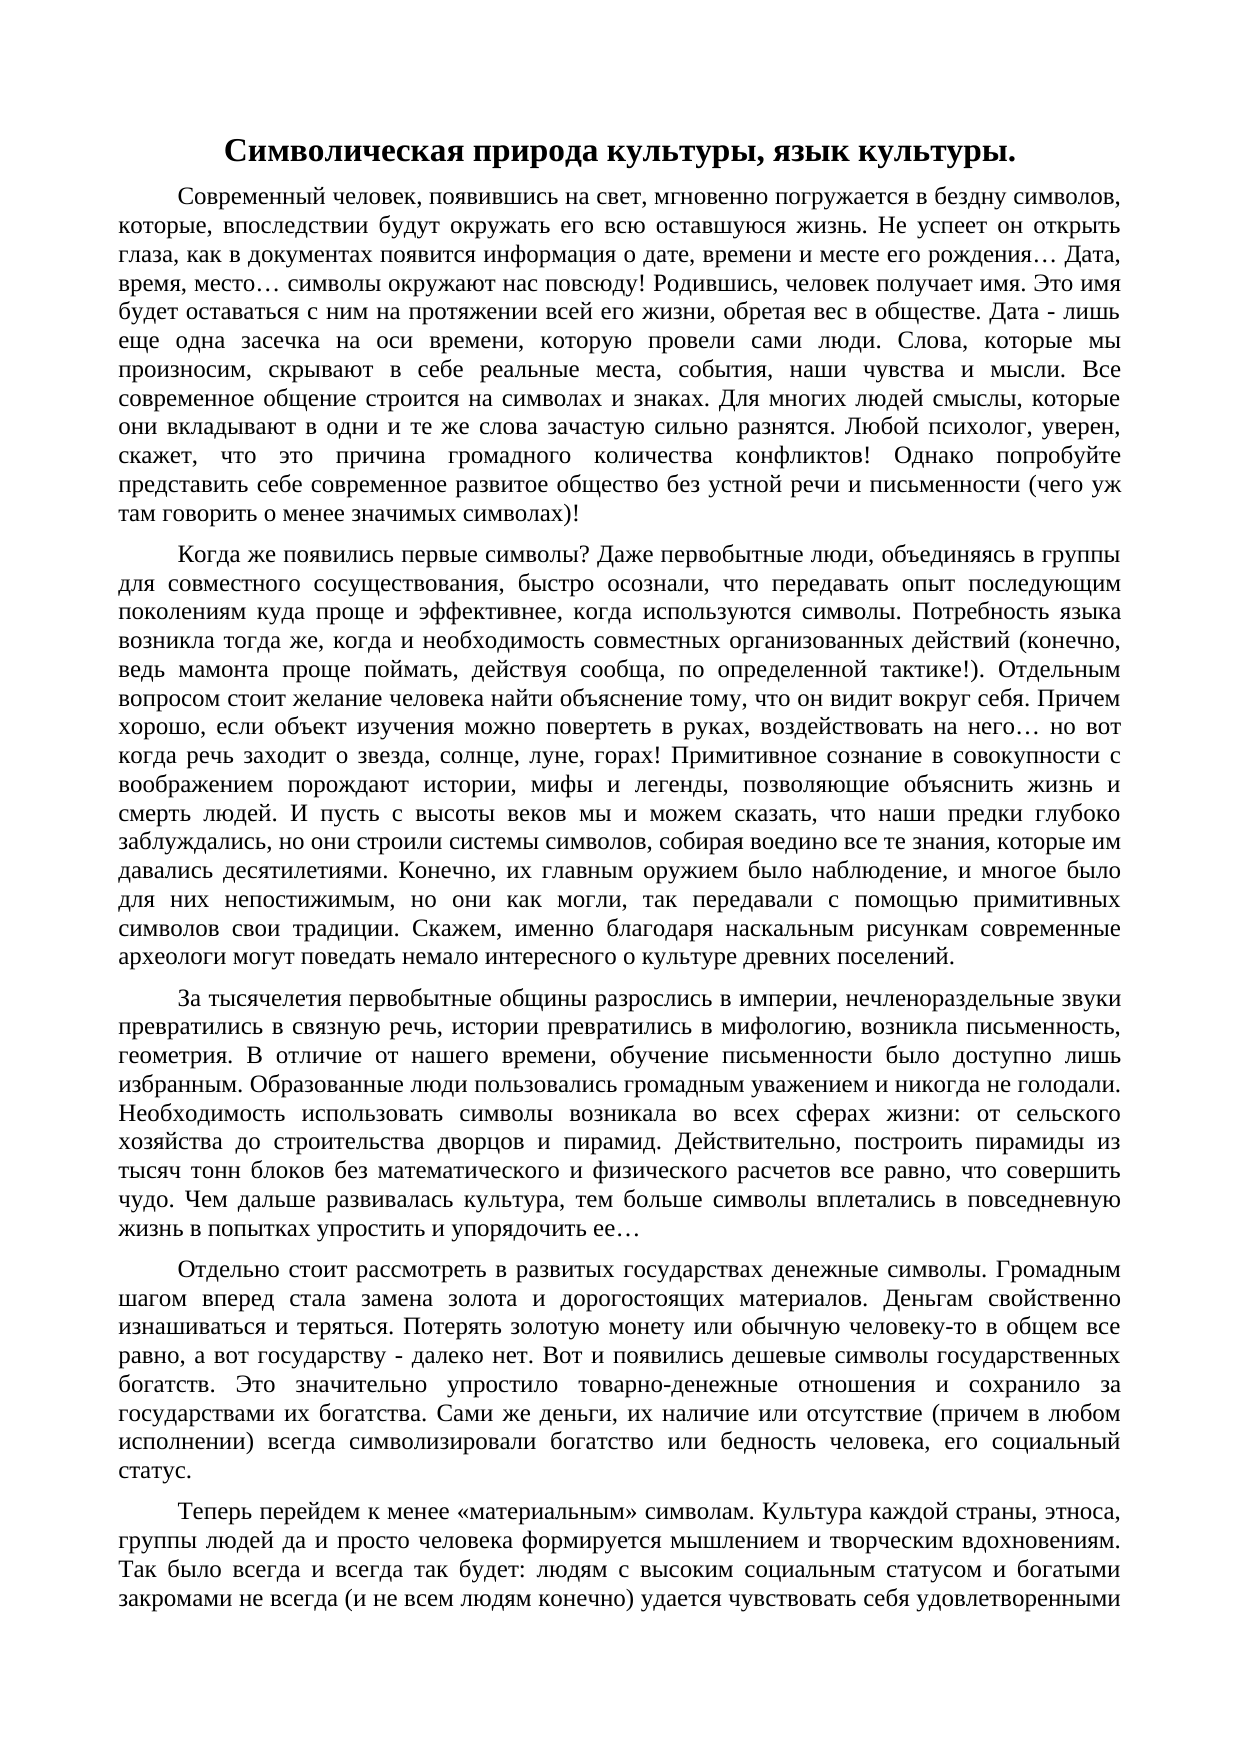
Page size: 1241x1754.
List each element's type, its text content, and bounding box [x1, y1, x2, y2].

text Когда же появились первые символы? Даже первобытные люди, объединяясь в группы для совместного сосуществования, быстро осознали, что передавать опыт последующим поколениям куда проще и эффективнее, когда используются символы. Потребность языка возникла тогда же, когда и необходимость совместных организованных действий (конечно, ведь мамонта проще поймать, действуя сообща, по определенной тактике!). Отдельным вопросом стоит желание человека найти объяснение тому, что он видит вокруг себя. Причем хорошо, если объект изучения можно повертеть в руках, воздействовать на него… но вот когда речь заходит о звезда, солнце, луне, горах! Примитивное сознание в совокупности с воображением порождают истории, мифы и легенды, позволяющие объяснить жизнь и смерть людей. И пусть с высоты веков мы и можем сказать, что наши предки глубоко заблуждались, но они строили системы символов, собирая воедино все те знания, которые им давались десятилетиями. Конечно, их главным оружием было наблюдение, и многое было для них непостижимым, но они как могли, так передавали с помощью примитивных символов свои традиции. Скажем, именно благодаря наскальным рисункам современные археологи могут поведать немало интересного о культуре древних поселений. [118, 539, 1122, 970]
text Символическая природа культуры, язык культуры. [118, 131, 1122, 169]
text Современный человек, появившись на свет, мгновенно погружается в бездну символов, которые, впоследствии будут окружать его всю оставшуюся жизнь. Не успеет он открыть глаза, как в документах появится информация о дате, времени и месте его рождения… Дата, время, место… символы окружают нас повсюду! Родившись, человек получает имя. Это имя будет оставаться с ним на протяжении всей его жизни, обретая вес в обществе. Дата - лишь еще одна засечка на оси времени, которую провели сами люди. Слова, которые мы произносим, скрывают в себе реальные места, события, наши чувства и мысли. Все современное общение строится на символах и знаках. Для многих людей смыслы, которые они вкладывают в одни и те же слова зачастую сильно разнятся. Любой психолог, уверен, скажет, что это причина громадного количества конфликтов! Однако попробуйте представить себе современное развитое общество без устной речи и письменности (чего уж там говорить о менее значимых символах)! [118, 181, 1122, 526]
text За тысячелетия первобытные общины разрослись в империи, нечленораздельные звуки превратились в связную речь, истории превратились в мифологию, возникла письменность, геометрия. В отличие от нашего времени, обучение письменности было доступно лишь избранным. Образованные люди пользовались громадным уважением и никогда не голодали. Необходимость использовать символы возникала во всех сферах жизни: от сельского хозяйства до строительства дворцов и пирамид. Действительно, построить пирамиды из тысяч тонн блоков без математического и физического расчетов все равно, что совершить чудо. Чем дальше развивалась культура, тем больше символы вплетались в повседневную жизнь в попытках упростить и упорядочить ее… [118, 983, 1122, 1241]
text Отдельно стоит рассмотреть в развитых государствах денежные символы. Громадным шагом вперед стала замена золота и дорогостоящих материалов. Деньгам свойственно изнашиваться и теряться. Потерять золотую монету или обычную человеку-то в общем все равно, а вот государству - далеко нет. Вот и появились дешевые символы государственных богатств. Это значительно упростило товарно-денежные отношения и сохранило за государствами их богатства. Сами же деньги, их наличие или отсутствие (причем в любом исполнении) всегда символизировали богатство или бедность человека, его социальный статус. [118, 1254, 1122, 1484]
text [118, 1496, 1122, 1611]
